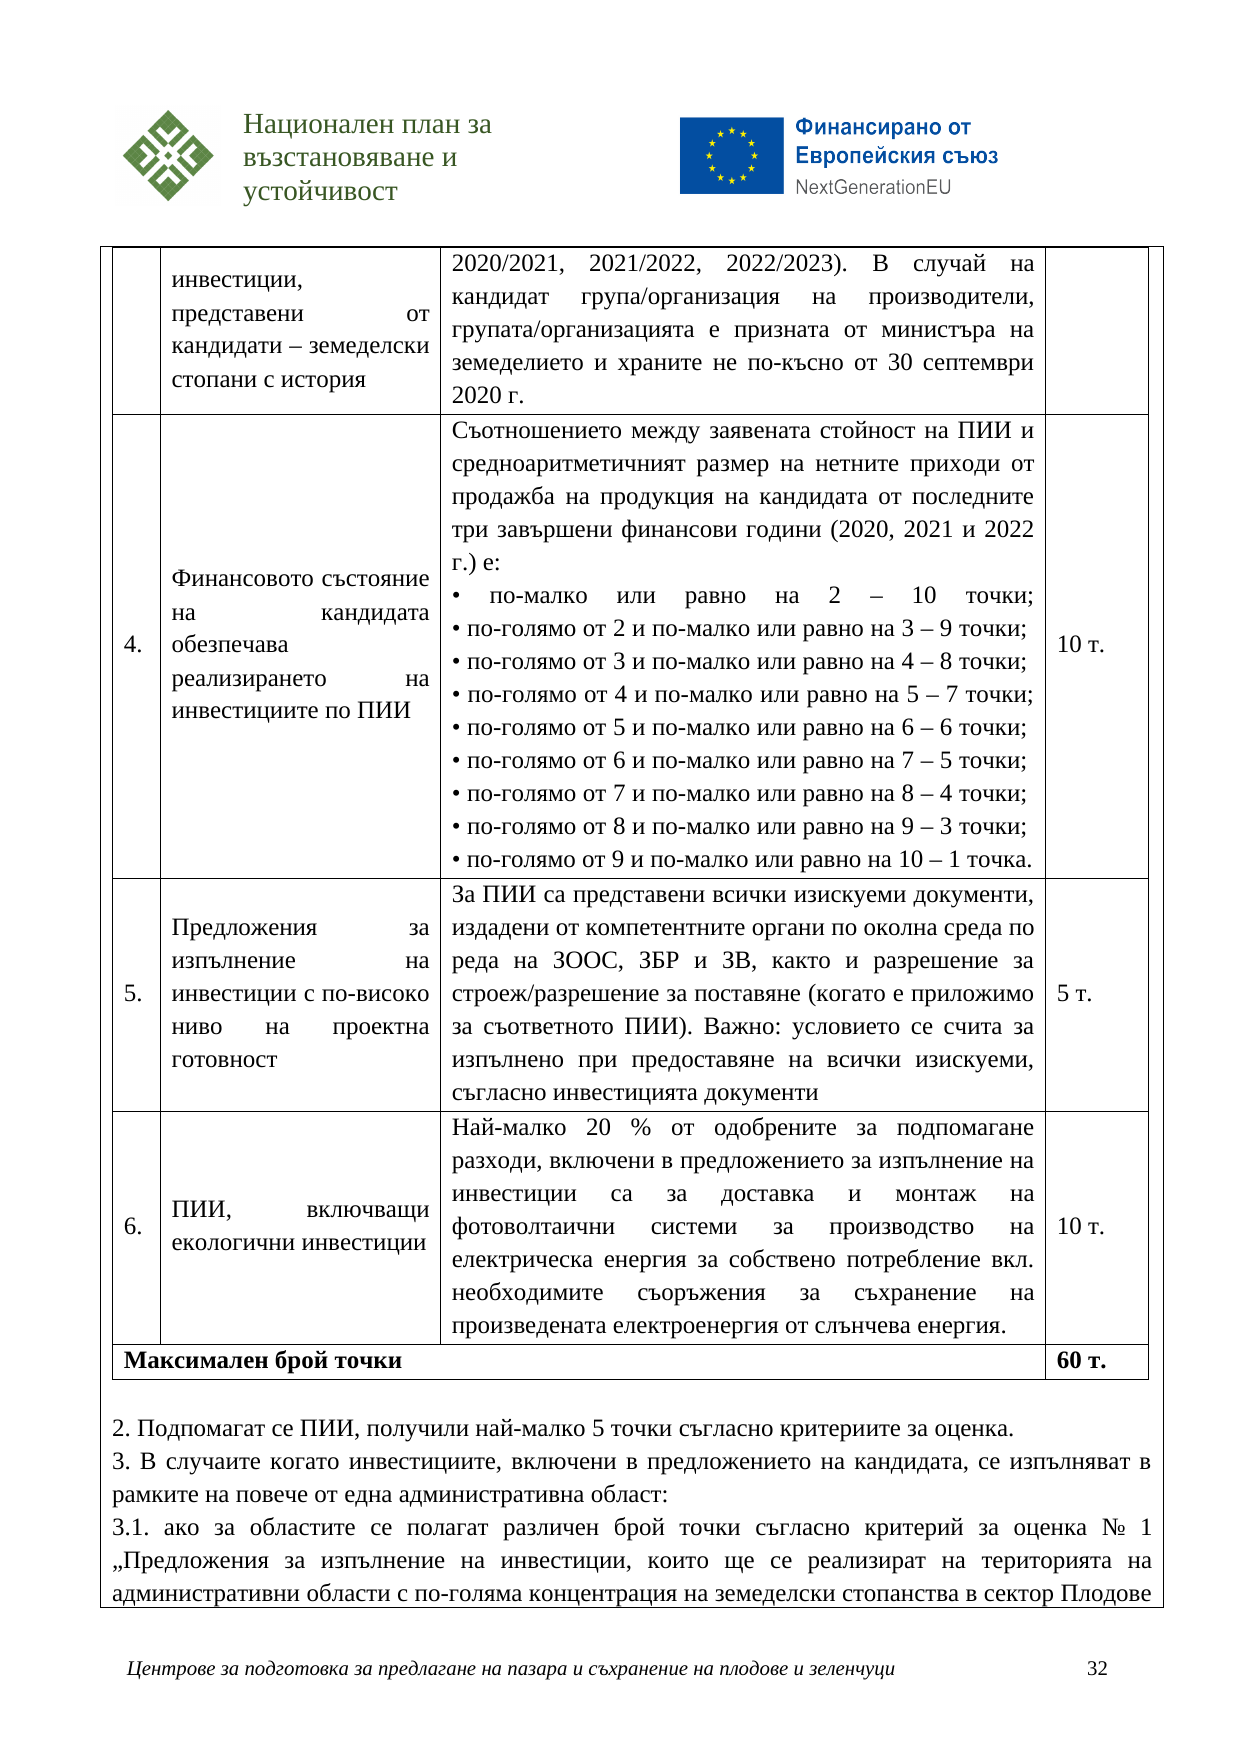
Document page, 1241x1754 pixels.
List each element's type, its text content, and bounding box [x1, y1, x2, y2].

picture [672, 105, 1028, 204]
picture [114, 105, 222, 206]
